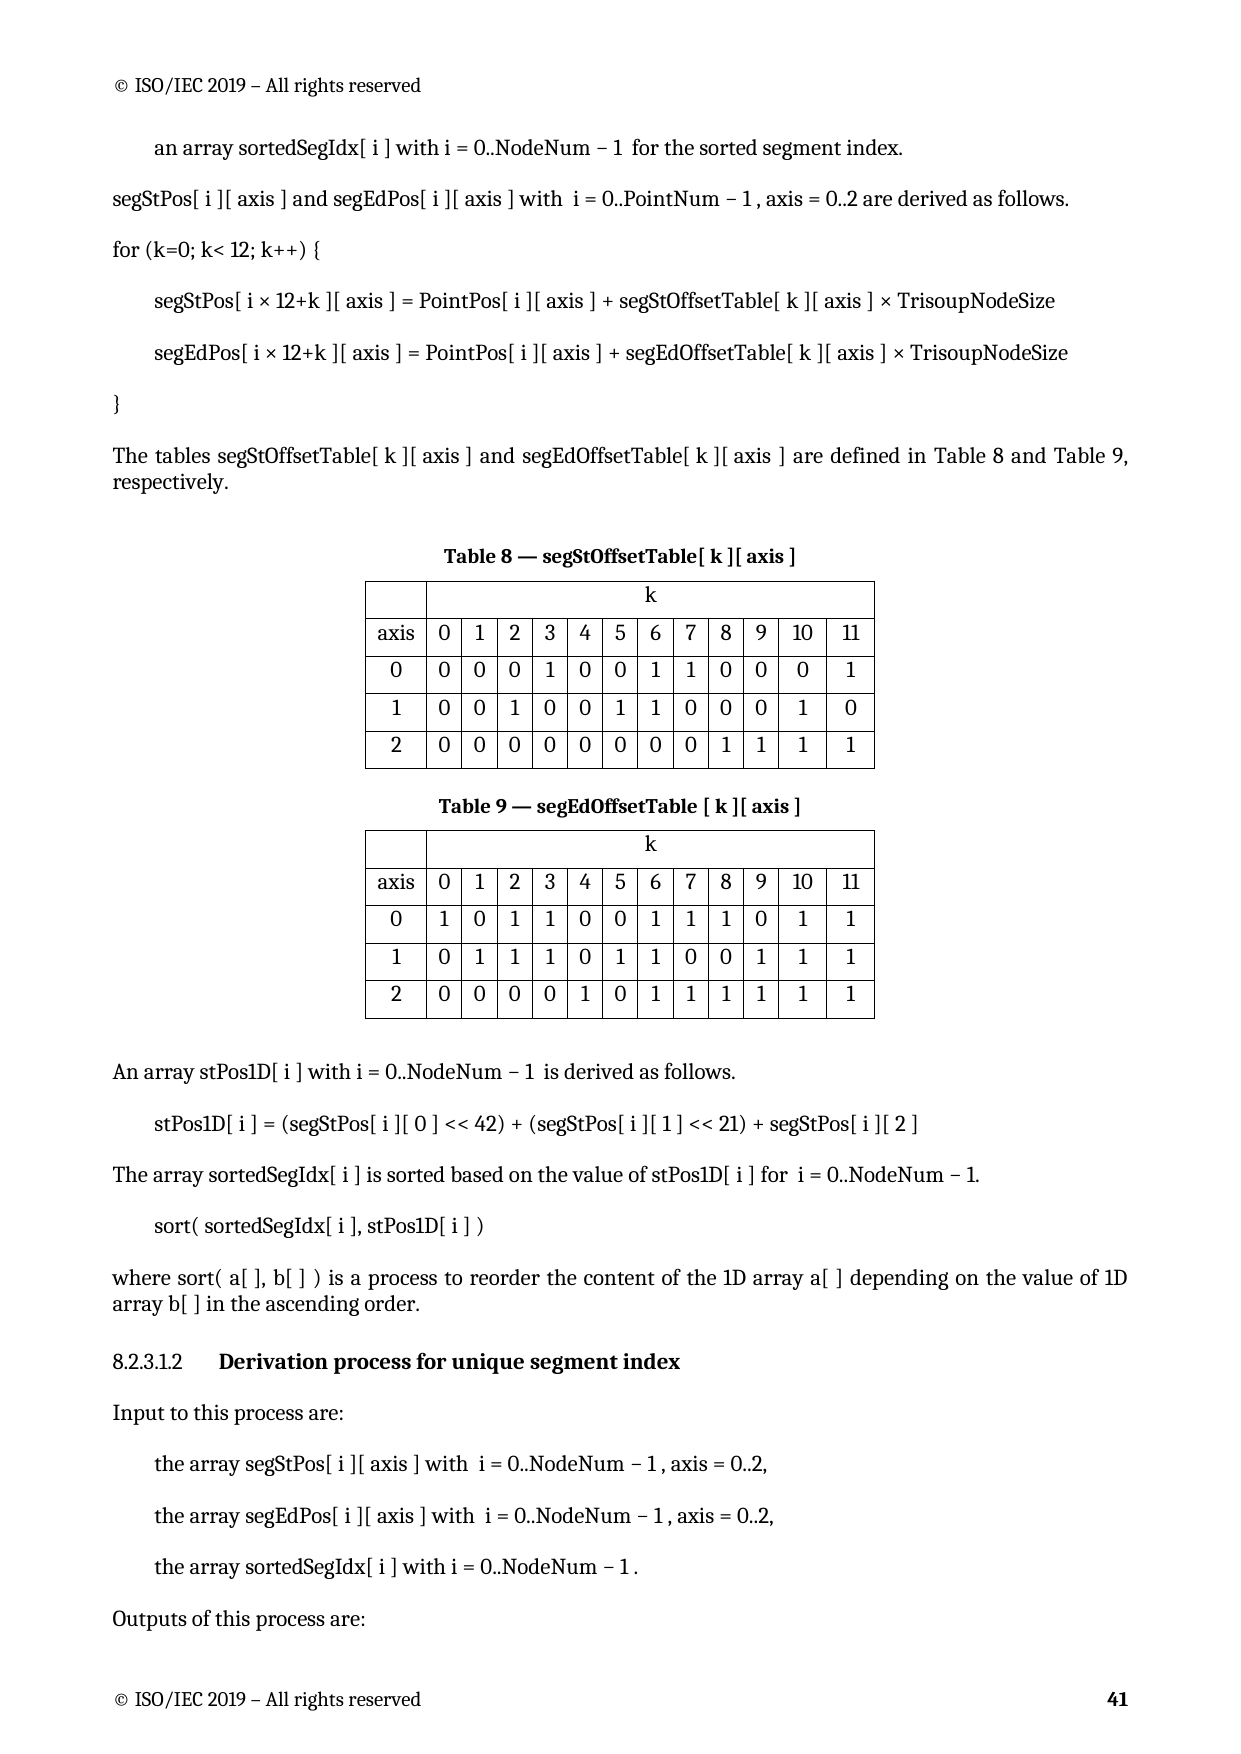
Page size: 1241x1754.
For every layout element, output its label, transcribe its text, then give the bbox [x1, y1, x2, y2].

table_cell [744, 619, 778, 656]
text the array sortedSegIdx[ i ] with i = 0..NodeNum − 1 . [112, 1554, 1128, 1580]
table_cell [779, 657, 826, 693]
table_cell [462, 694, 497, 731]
text An array stPos1D[ i ] with i = 0..NodeNum − 1 is derived as follows. [112, 1059, 1128, 1086]
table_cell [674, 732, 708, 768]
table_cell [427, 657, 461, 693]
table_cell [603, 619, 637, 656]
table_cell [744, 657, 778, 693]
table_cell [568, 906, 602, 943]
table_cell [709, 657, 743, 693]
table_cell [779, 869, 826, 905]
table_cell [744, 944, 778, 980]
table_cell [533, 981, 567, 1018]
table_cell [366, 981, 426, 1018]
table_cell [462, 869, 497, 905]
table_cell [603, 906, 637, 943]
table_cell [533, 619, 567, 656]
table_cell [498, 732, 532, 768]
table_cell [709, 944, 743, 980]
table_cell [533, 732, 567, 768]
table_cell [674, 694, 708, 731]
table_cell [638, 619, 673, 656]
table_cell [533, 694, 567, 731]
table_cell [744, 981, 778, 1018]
text segStPos[ i ][ axis ] and segEdPos[ i ][ axis ] with i = 0..PointNum − 1 , axis = 0..2 are derived as follows. [112, 186, 1128, 212]
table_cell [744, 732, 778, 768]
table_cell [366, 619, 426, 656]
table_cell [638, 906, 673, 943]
text Table 8 — segStOffsetTable[ k ][ axis ] [112, 545, 1128, 569]
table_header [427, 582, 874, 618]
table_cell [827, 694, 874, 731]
text Outputs of this process are: [112, 1605, 1128, 1632]
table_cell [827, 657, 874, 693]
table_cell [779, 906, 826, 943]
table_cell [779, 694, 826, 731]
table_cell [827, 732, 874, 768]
text Input to this process are: [112, 1400, 1128, 1426]
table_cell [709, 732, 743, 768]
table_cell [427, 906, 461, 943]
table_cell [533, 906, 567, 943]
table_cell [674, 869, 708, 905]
text stPos1D[ i ] = (segStPos[ i ][ 0 ] << 42) + (segStPos[ i ][ 1 ] << 21) + segStPos[ i ][ 2 ] [112, 1111, 1128, 1137]
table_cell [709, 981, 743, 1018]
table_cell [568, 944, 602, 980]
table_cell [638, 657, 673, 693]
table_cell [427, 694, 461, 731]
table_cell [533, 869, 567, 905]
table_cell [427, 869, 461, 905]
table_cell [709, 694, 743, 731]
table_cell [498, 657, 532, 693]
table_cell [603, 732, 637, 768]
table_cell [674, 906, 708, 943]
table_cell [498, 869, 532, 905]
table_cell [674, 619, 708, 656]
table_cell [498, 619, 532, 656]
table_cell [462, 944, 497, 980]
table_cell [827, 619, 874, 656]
text the array segEdPos[ i ][ axis ] with i = 0..NodeNum − 1 , axis = 0..2, [112, 1503, 1128, 1529]
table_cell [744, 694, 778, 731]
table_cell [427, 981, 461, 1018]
text segEdPos[ i × 12+k ][ axis ] = PointPos[ i ][ axis ] + segEdOffsetTable[ k ][ axis ] × TrisoupNodeSize [112, 340, 1128, 366]
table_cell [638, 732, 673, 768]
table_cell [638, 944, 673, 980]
text segStPos[ i × 12+k ][ axis ] = PointPos[ i ][ axis ] + segStOffsetTable[ k ][ axis ] × TrisoupNodeSize [112, 288, 1128, 315]
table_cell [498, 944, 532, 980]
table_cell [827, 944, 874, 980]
subtitle Derivation process for unique segment index [112, 1348, 1128, 1375]
text sort( sortedSegIdx[ i ], stPos1D[ i ] ) [112, 1213, 1128, 1239]
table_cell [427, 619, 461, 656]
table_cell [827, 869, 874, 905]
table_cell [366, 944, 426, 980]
text where sort( a[ ], b[ ] ) is a process to reorder the content of the 1D array a[ ] depending on the value of 1D array b[ ] in the ascending order. [112, 1264, 1128, 1317]
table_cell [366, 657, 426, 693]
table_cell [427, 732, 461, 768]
text The array sortedSegIdx[ i ] is sorted based on the value of stPos1D[ i ] for i = 0..NodeNum − 1. [112, 1162, 1128, 1188]
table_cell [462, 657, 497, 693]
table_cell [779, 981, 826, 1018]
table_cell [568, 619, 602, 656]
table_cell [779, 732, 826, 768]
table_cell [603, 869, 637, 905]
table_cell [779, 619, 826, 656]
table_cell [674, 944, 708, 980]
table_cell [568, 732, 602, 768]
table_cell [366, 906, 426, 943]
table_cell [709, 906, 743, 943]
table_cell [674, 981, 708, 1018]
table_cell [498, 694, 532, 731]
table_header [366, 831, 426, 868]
text for (k=0; k< 12; k++) { [112, 237, 1128, 263]
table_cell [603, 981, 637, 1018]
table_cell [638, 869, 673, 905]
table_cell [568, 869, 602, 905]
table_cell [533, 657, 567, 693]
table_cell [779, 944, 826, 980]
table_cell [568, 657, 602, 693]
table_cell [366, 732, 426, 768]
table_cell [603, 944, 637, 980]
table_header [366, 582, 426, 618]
text the array segStPos[ i ][ axis ] with i = 0..NodeNum − 1 , axis = 0..2, [112, 1451, 1128, 1478]
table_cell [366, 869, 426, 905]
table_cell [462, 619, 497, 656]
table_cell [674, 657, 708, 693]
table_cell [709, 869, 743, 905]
text The tables segStOffsetTable[ k ][ axis ] and segEdOffsetTable[ k ][ axis ] are defined in Table 7 and Table 8, respectively. [112, 442, 1128, 495]
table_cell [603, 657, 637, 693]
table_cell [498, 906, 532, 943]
text } [112, 391, 1128, 417]
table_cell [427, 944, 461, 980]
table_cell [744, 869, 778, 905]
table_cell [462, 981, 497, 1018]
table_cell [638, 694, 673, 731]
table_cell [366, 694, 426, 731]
text Table 9 — segEdOffsetTable [ k ][ axis ] [112, 794, 1128, 818]
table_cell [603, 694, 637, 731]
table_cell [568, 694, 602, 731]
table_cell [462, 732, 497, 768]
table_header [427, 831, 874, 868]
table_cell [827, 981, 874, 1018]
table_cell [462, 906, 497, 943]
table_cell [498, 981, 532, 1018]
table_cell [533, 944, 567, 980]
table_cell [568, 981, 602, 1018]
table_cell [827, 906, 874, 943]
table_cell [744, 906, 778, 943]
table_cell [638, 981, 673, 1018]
text an array sortedSegIdx[ i ] with i = 0..NodeNum − 1 for the sorted segment index. [112, 134, 1128, 161]
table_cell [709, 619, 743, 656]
